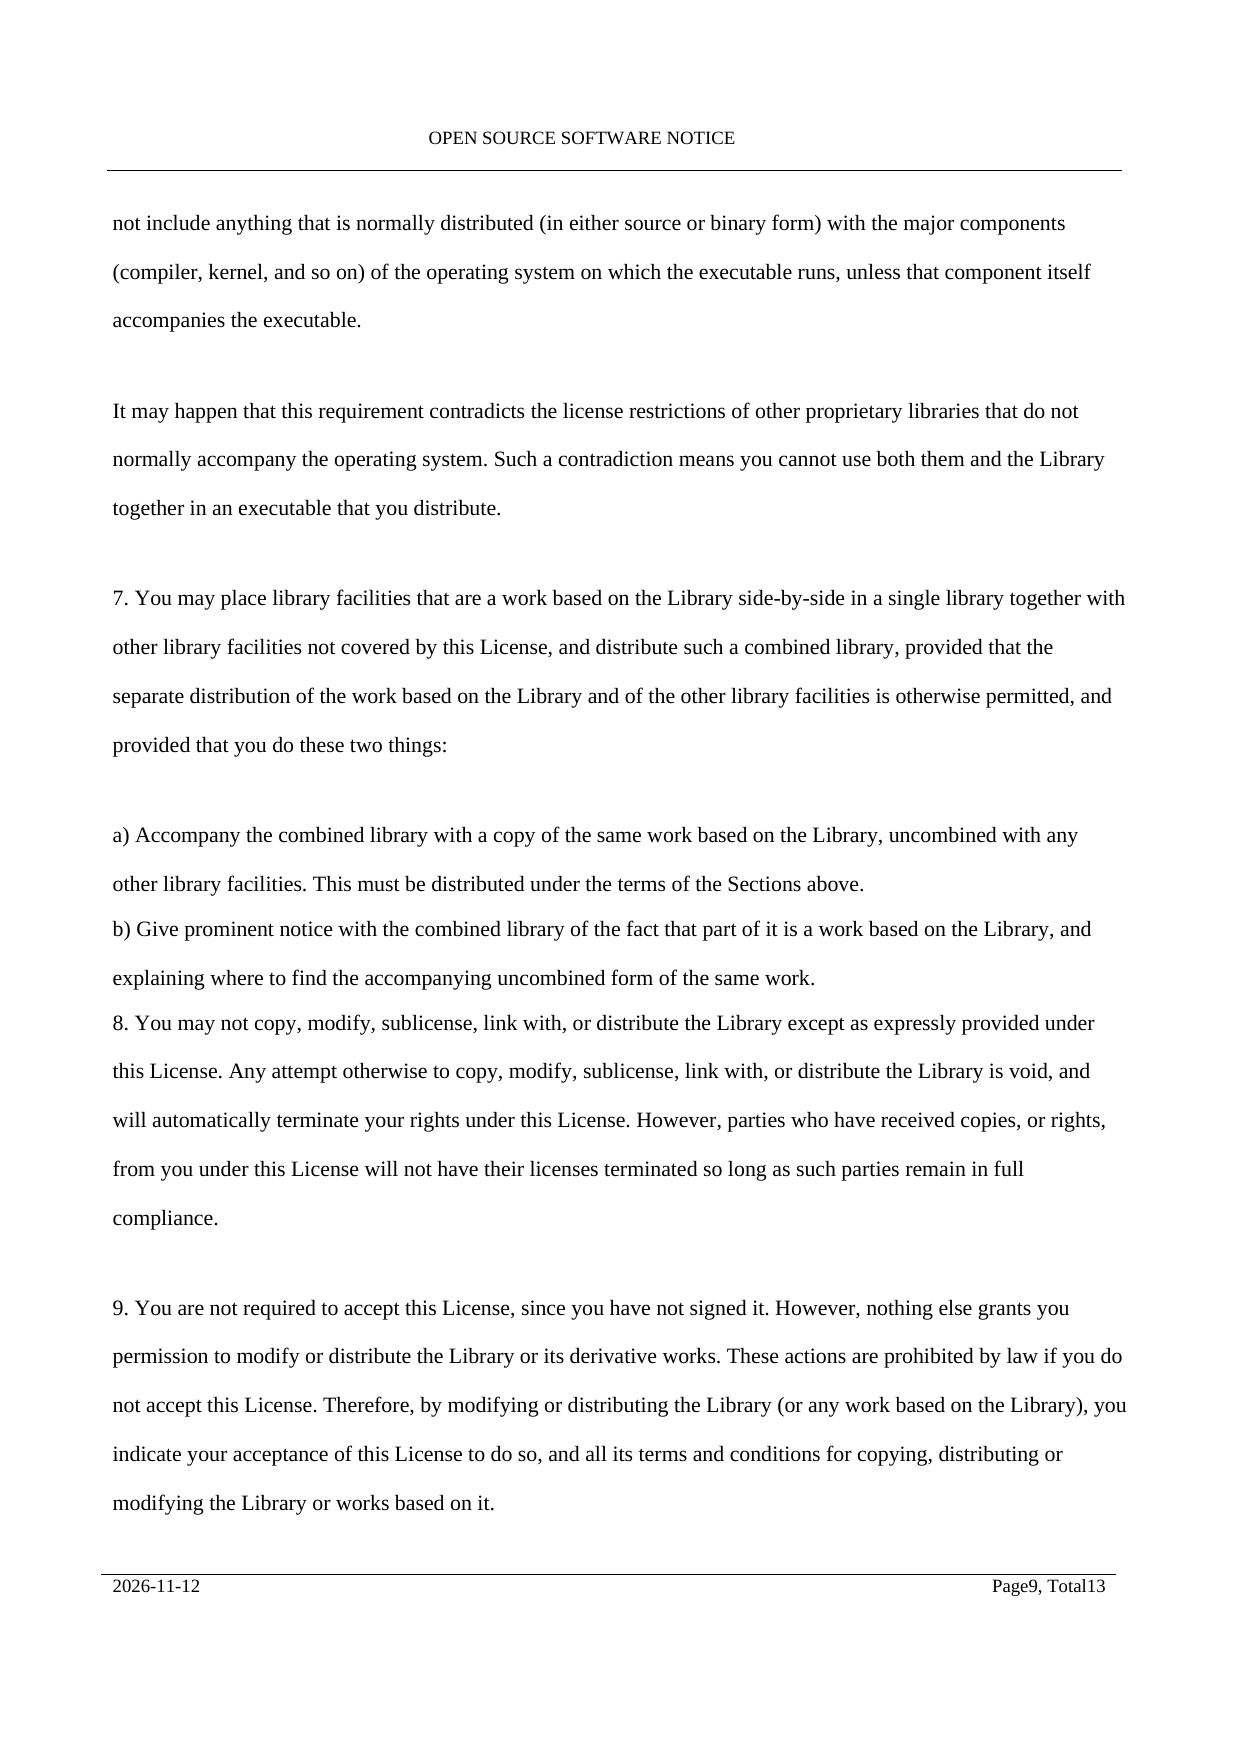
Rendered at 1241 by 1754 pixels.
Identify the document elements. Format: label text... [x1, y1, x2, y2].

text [112, 206, 1128, 336]
text 9. You are not required to accept this License, since you have not signed it. However, nothing else grants you permission to modify or distribute the Library or its derivative works. These actions are prohibited by law if you do not accept this License. Therefore, by modifying or distributing the Library (or any work based on the Library), you indicate your acceptance of this License to do so, and all its terms and conditions for copying, distributing or modifying the Library or works based on it. [112, 1291, 1128, 1519]
text It may happen that this requirement contradicts the license restrictions of other proprietary libraries that do not normally accompany the operating system. Such a contradiction means you cannot use both them and the Library together in an executable that you distribute. [112, 394, 1128, 524]
text b) Give prominent notice with the combined library of the fact that part of it is a work based on the Library, and explaining where to find the accompanying uncombined form of the same work. [112, 912, 1128, 993]
text 7. You may place library facilities that are a work based on the Library side-by-side in a single library together with other library facilities not covered by this License, and distribute such a combined library, provided that the separate distribution of the work based on the Library and of the other library facilities is otherwise permitted, and provided that you do these two things: [112, 582, 1128, 761]
text a) Accompany the combined library with a copy of the same work based on the Library, uncombined with any other library facilities. This must be distributed under the terms of the Sections above. [112, 818, 1128, 899]
text 8. You may not copy, modify, sublicense, link with, or distribute the Library except as expressly provided under this License. Any attempt otherwise to copy, modify, sublicense, link with, or distribute the Library is void, and will automatically terminate your rights under this License. However, parties who have received copies, or rights, from you under this License will not have their licenses terminated so long as such parties remain in full compliance. [112, 1006, 1128, 1233]
